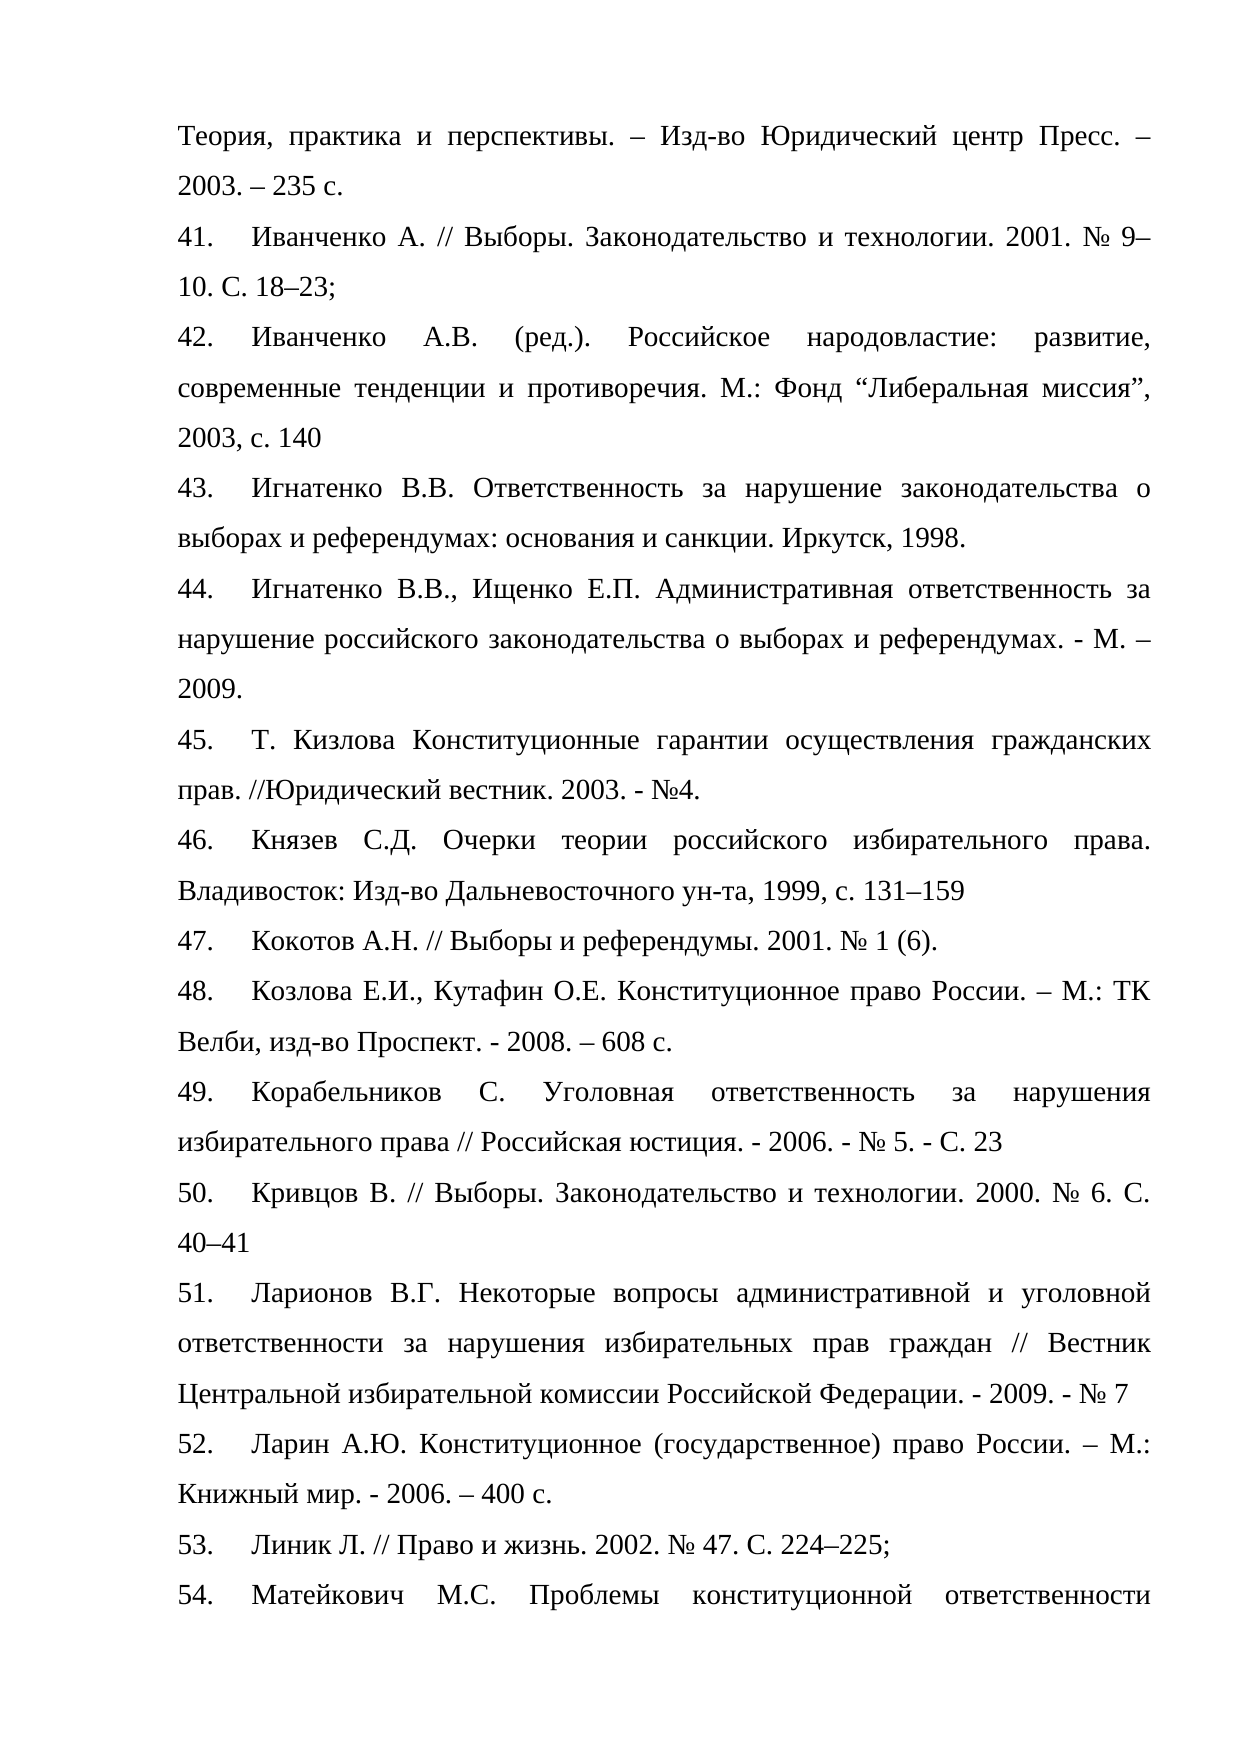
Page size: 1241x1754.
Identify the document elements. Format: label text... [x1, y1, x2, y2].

list Иванченко А.В. (ред.). Российское народовластие: развитие, современные тенденции и противоречия. М.: Фонд “Либеральная миссия”, 2003, с. 140 [177, 319, 1152, 453]
list Козлова Е.И., Кутафин О.Е. Конституционное право России. – М.: ТК Велби, изд-во Проспект. - 2008. – 608 с. [177, 973, 1152, 1057]
list Князев С.Д. Очерки теории российского избирательного права. Владивосток: Изд-во Дальневосточного ун-та, 1999, с. 131–159 [177, 822, 1152, 906]
list Ларин А.Ю. Конституционное (государственное) право России. – М.: Книжный мир. - 2006. – 400 с. [177, 1426, 1152, 1510]
list Линик Л. // Право и жизнь. 2002. № 47. С. 224–225; [177, 1527, 1152, 1560]
subtitle Корабельников С. Уголовная ответственность за нарушения избирательного права // Российская юстиция. - 2006. - № 5. - С. 23 [177, 1074, 1152, 1158]
list Т. Кизлова Конституционные гарантии осуществления гражданских прав. //Юридический вестник. 2003. - №4. [177, 722, 1152, 806]
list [177, 118, 1152, 202]
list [177, 1577, 1152, 1611]
list Игнатенко В.В. Ответственность за нарушение законодательства о выборах и референдумах: основания и санкции. Иркутск, 1998. [177, 470, 1152, 554]
subtitle Ларионов В.Г. Некоторые вопросы административной и уголовной ответственности за нарушения избирательных прав граждан // Вестник Центральной избирательной комиссии Российской Федерации. - 2009. - № 7 [177, 1275, 1152, 1409]
list Кривцов В. // Выборы. Законодательство и технологии. 2000. № 6. С. 40–41 [177, 1175, 1152, 1258]
list Иванченко А. // Выборы. Законодательство и технологии. 2001. № 9–10. С. 18–23; [177, 219, 1152, 303]
subtitle Игнатенко В.В., Ищенко Е.П. Административная ответственность за нарушение российского законодательства о выборах и референдумах. - М. – 2009. [177, 571, 1152, 705]
list Кокотов А.Н. // Выборы и референдумы. 2001. № 1 (6). [177, 923, 1152, 957]
